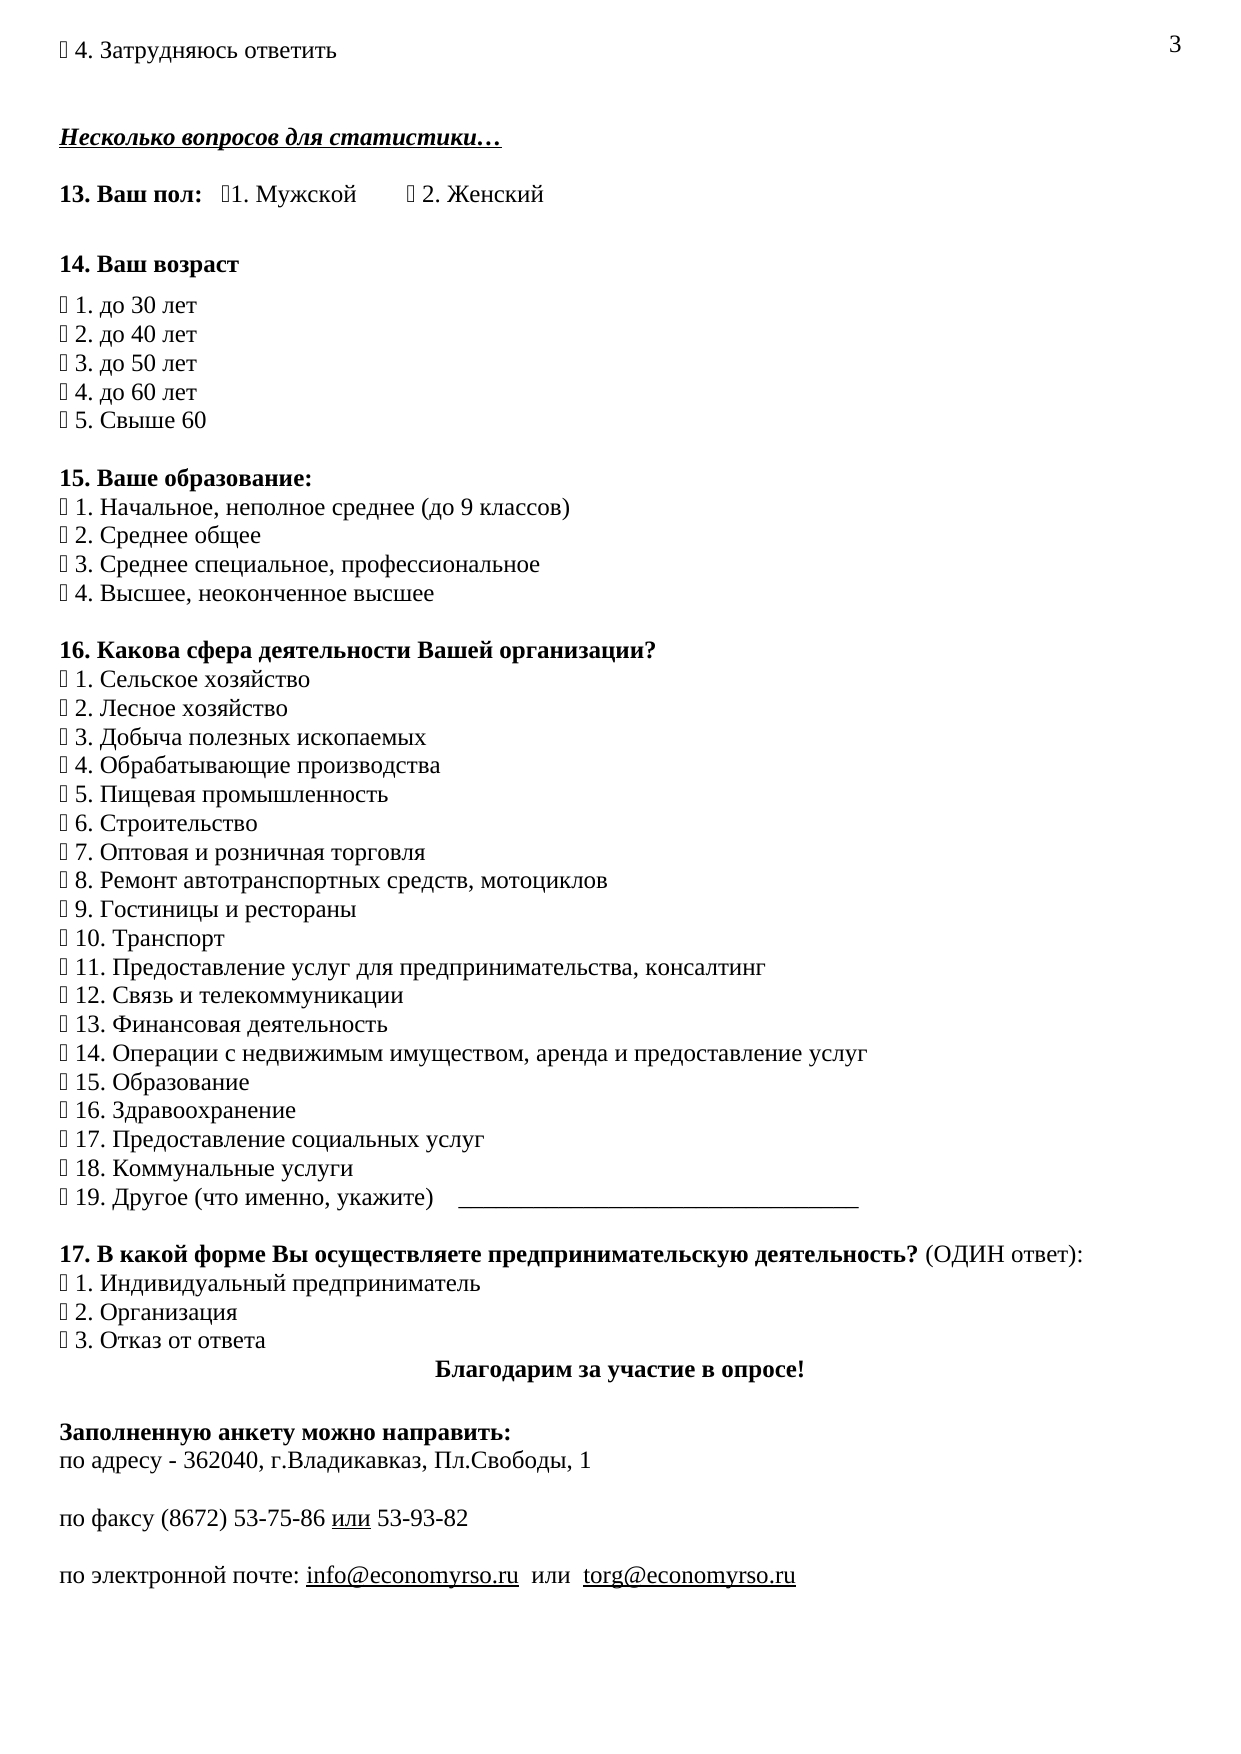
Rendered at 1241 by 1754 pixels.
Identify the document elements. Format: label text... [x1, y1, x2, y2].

list 3. Среднее специальное, профессиональное [59, 549, 1181, 578]
text 7. Оптовая и розничная торговля [59, 837, 1181, 866]
text 9. Гостиницы и рестораны [59, 894, 1181, 923]
text 1. Индивидуальный предприниматель [59, 1268, 1181, 1297]
text 1. Сельское хозяйство [59, 664, 1181, 693]
list 1. Начальное, неполное среднее (до 9 классов) [59, 492, 1181, 521]
text 6. Строительство [59, 808, 1181, 837]
list 2. Среднее общее [59, 521, 1181, 549]
list 16. Какова сфера деятельности Вашей организации? [59, 636, 1181, 664]
text Несколько вопросов для статистики… [59, 122, 1181, 151]
list 15. Ваше образование: [59, 463, 1181, 492]
list 17. В какой форме Вы осуществляете предпринимательскую деятельность? (ОДИН ответ): [59, 1239, 1181, 1268]
text 2. до 40 лет [59, 319, 1181, 348]
text 11. Предоставление услуг для предпринимательства, консалтинг [59, 952, 1181, 981]
text 2. Организация [59, 1297, 1181, 1326]
text 15. Образование [59, 1067, 1181, 1096]
text 13. Ваш пол: 1. Мужской 2. Женский [59, 179, 1181, 208]
text 16. Здравоохранение [59, 1096, 1181, 1124]
text 3. Добыча полезных ископаемых [59, 722, 1181, 751]
text 5. Свыше 60 [59, 406, 1181, 434]
text по факсу (8672) 53-75-86 или 53-93-82 [59, 1503, 1181, 1532]
text 4. Обрабатывающие производства [59, 751, 1181, 779]
text 12. Связь и телекоммуникации [59, 981, 1181, 1009]
text 2. Лесное хозяйство [59, 693, 1181, 722]
text 10. Транспорт [59, 923, 1181, 952]
text по электронной почте: info@economyrso.ru или torg@economyrso.ru [59, 1560, 1181, 1589]
text 5. Пищевая промышленность [59, 779, 1181, 808]
text 14. Операции с недвижимым имуществом, аренда и предоставление услуг [59, 1038, 1181, 1067]
list 14. Ваш возраст [59, 249, 1181, 278]
text 4. Затрудняюсь ответить [59, 36, 1181, 64]
text Заполненную анкету можно направить: [59, 1417, 1181, 1445]
text по адресу - 362040, г.Владикавказ, Пл.Свободы, 1 [59, 1445, 1181, 1474]
text 3. до 50 лет [59, 348, 1181, 377]
text 1. до 30 лет [59, 291, 1181, 319]
text 17. Предоставление социальных услуг [59, 1124, 1181, 1153]
list 4. Высшее, неоконченное высшее [59, 578, 1181, 607]
text 18. Коммунальные услуги [59, 1153, 1181, 1182]
text 3. Отказ от ответа [59, 1326, 1181, 1354]
text 4. до 60 лет [59, 377, 1181, 406]
text 19. Другое (что именно, укажите) ________________________________ [59, 1182, 1181, 1211]
text 8. Ремонт автотранспортных средств, мотоциклов [59, 866, 1181, 894]
text Благодарим за участие в опросе! [59, 1354, 1181, 1383]
text 13. Финансовая деятельность [59, 1009, 1181, 1038]
